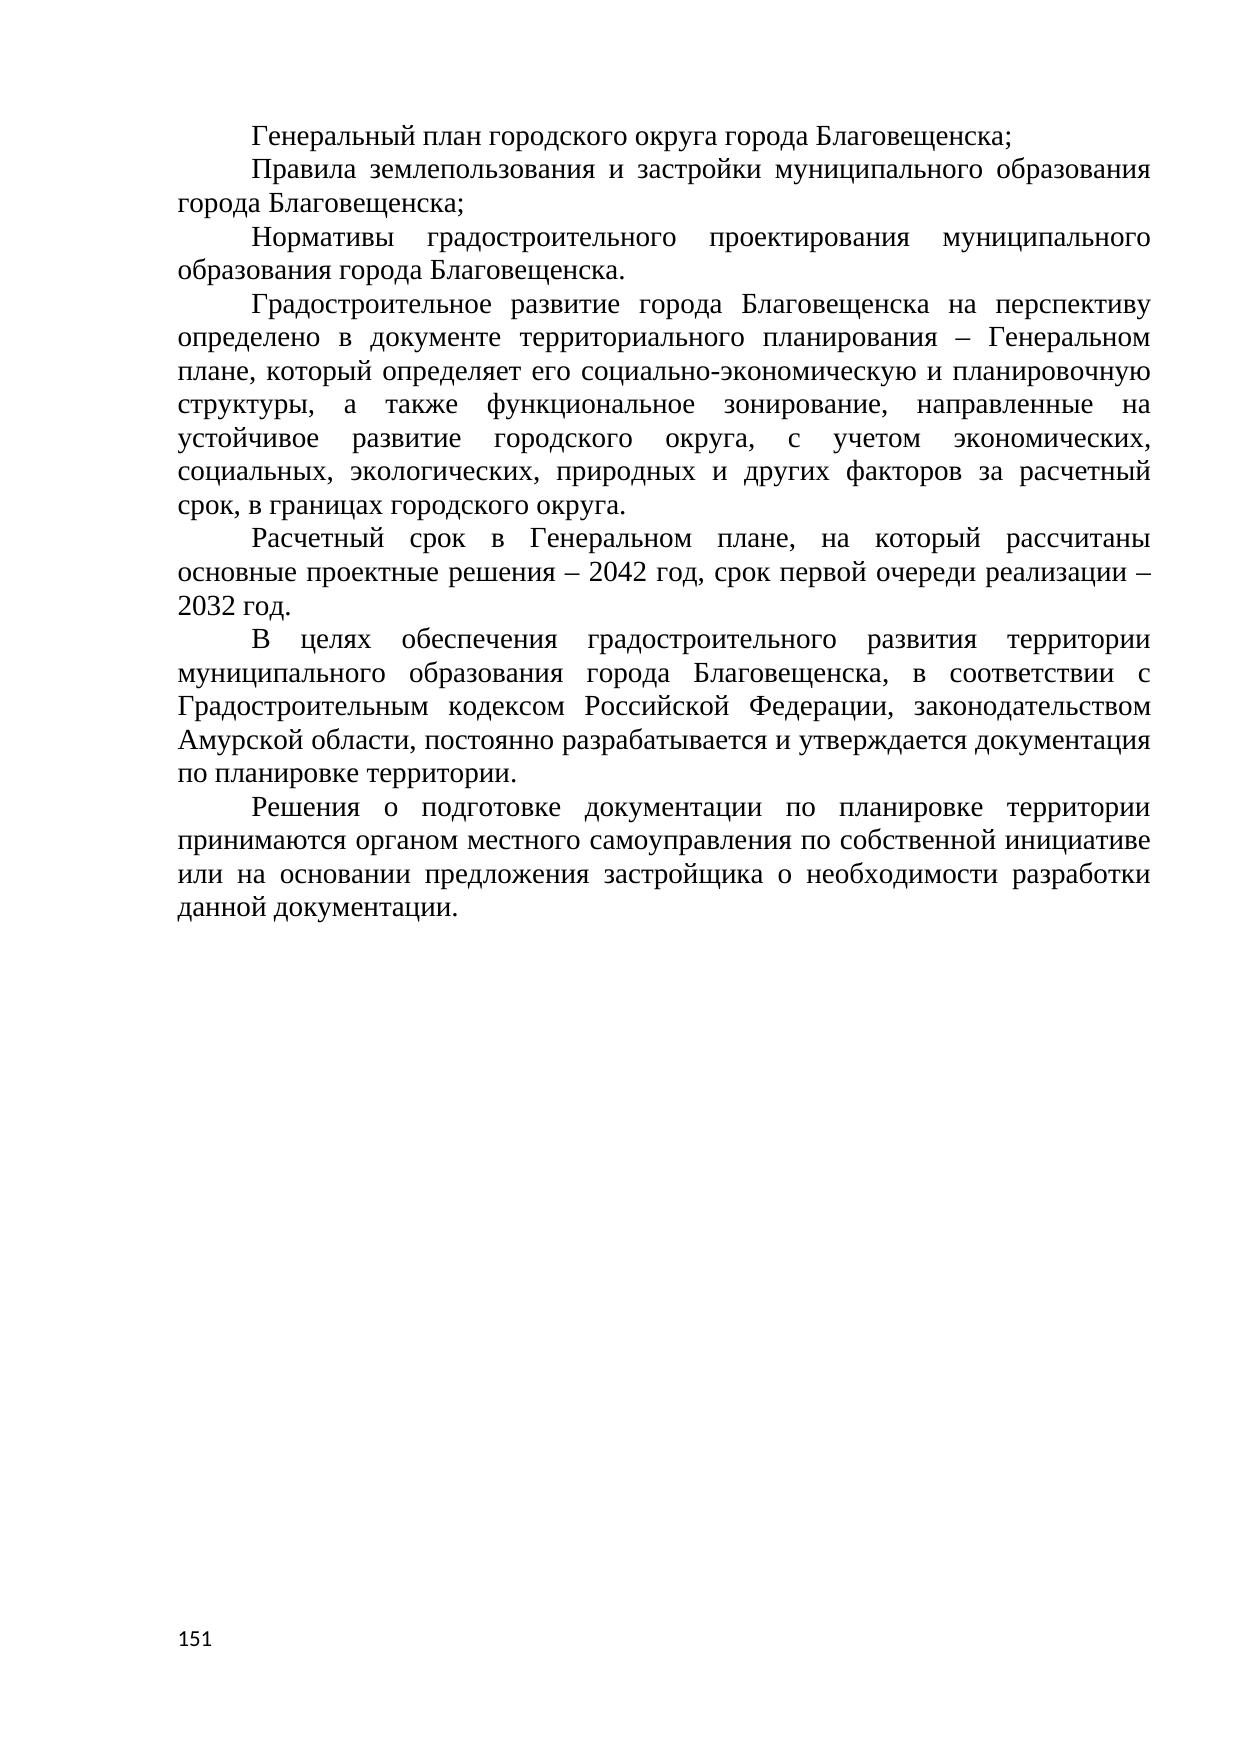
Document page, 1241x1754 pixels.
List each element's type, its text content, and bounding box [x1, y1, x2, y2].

text Нормативы градостроительного проектирования муниципального образования города Благовещенска. [177, 219, 1152, 286]
text Решения о подготовке документации по планировке территории принимаются органом местного самоуправления по собственной инициативе или на основании предложения застройщика о необходимости разработки данной документации. [177, 789, 1152, 923]
text В целях обеспечения градостроительного развития территории муниципального образования города Благовещенска, в соответствии с Градостроительным кодексом Российской Федерации, законодательством Амурской области, постоянно разрабатывается и утверждается документация по планировке территории. [177, 621, 1152, 789]
text Правила землепользования и застройки муниципального образования города Благовещенска; [177, 152, 1152, 219]
text Градостроительное развитие города Благовещенска на перспективу определено в документе территориального планирования – Генеральном плане, который определяет его социально-экономическую и планировочную структуры, а также функциональное зонирование, направленные на устойчивое развитие городского округа, с учетом экономических, социальных, экологических, природных и других факторов за расчетный срок, в границах городского округа. [177, 286, 1152, 521]
text Генеральный план городского округа города Благовещенска; [177, 118, 1152, 152]
text Расчетный срок в Генеральном плане, на который рассчитаны основные проектные решения – 2042 год, срок первой очереди реализации – 2032 год. [177, 521, 1152, 621]
